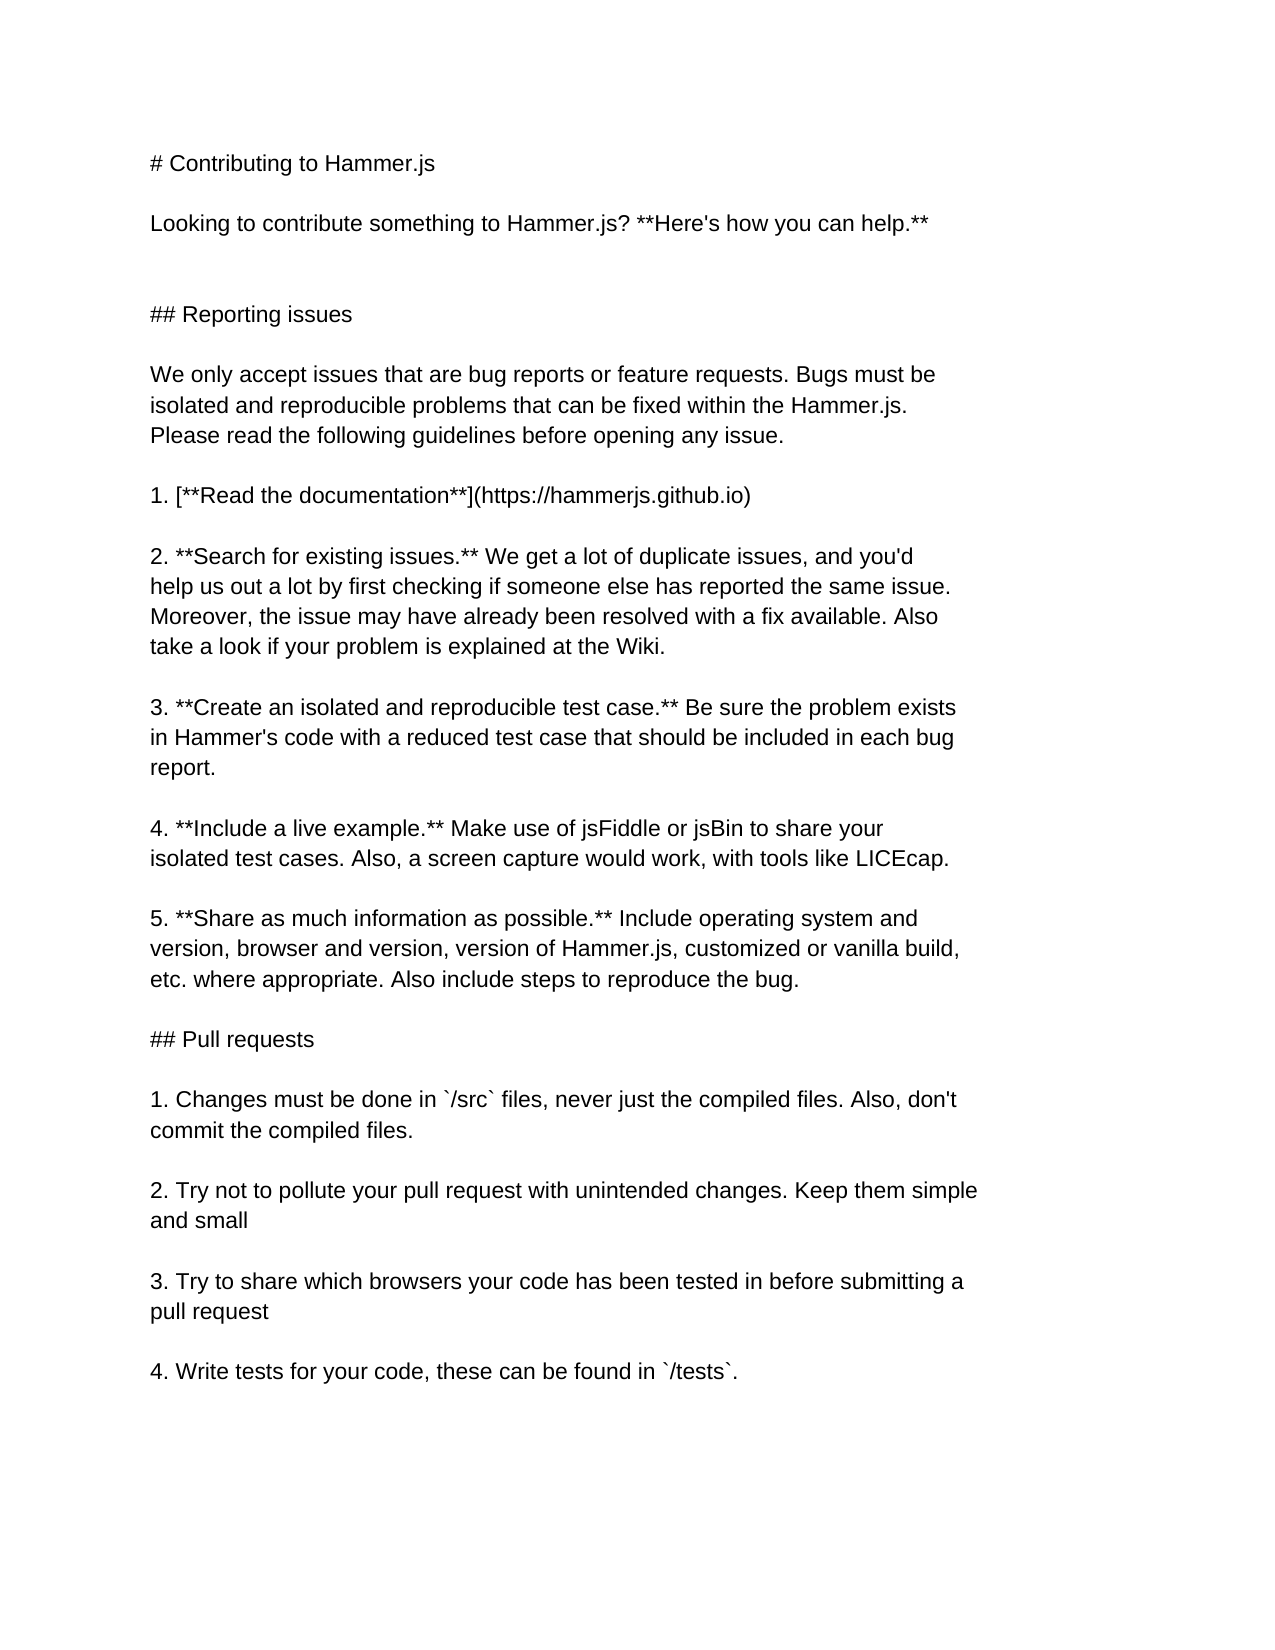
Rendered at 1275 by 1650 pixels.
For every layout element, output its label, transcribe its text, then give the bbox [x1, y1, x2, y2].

text ## Reporting issues [150, 301, 1125, 327]
text 5. **Share as much information as possible.** Include operating system and [150, 905, 1125, 932]
text 3. Try to share which browsers your code has been tested in before submitting a [150, 1268, 1125, 1294]
text help us out a lot by first checking if someone else has reported the same issue. [150, 573, 1125, 599]
text and small [150, 1207, 1125, 1234]
text 4. **Include a live example.** Make use of jsFiddle or jsBin to share your [150, 814, 1125, 841]
text commit the compiled files. [150, 1117, 1125, 1143]
text in Hammer's code with a reduced test case that should be included in each bug [150, 724, 1125, 750]
text ## Pull requests [150, 1026, 1125, 1052]
text version, browser and version, version of Hammer.js, customized or vanilla build, [150, 935, 1125, 962]
text Looking to contribute something to Hammer.js? **Here's how you can help.** [150, 210, 1125, 237]
text isolated test cases. Also, a screen capture would work, with tools like LICEcap. [150, 845, 1125, 871]
text 4. Write tests for your code, these can be found in `/tests`. [150, 1358, 1125, 1385]
text 1. [**Read the documentation**](https://hammerjs.github.io) [150, 482, 1125, 509]
text 2. Try not to pollute your pull request with unintended changes. Keep them simple [150, 1177, 1125, 1203]
text pull request [150, 1298, 1125, 1324]
text isolated and reproducible problems that can be fixed within the Hammer.js. [150, 392, 1125, 418]
text take a look if your problem is explained at the Wiki. [150, 633, 1125, 660]
text etc. where appropriate. Also include steps to reproduce the bug. [150, 966, 1125, 992]
text We only accept issues that are bug reports or feature requests. Bugs must be [150, 361, 1125, 388]
text Moreover, the issue may have already been resolved with a fix available. Also [150, 603, 1125, 629]
text 3. **Create an isolated and reproducible test case.** Be sure the problem exists [150, 694, 1125, 720]
text 1. Changes must be done in `/src` files, never just the compiled files. Also, don't [150, 1086, 1125, 1113]
text report. [150, 754, 1125, 781]
text Please read the following guidelines before opening any issue. [150, 422, 1125, 448]
text 2. **Search for existing issues.** We get a lot of duplicate issues, and you'd [150, 543, 1125, 569]
text # Contributing to Hammer.js [150, 150, 1125, 176]
